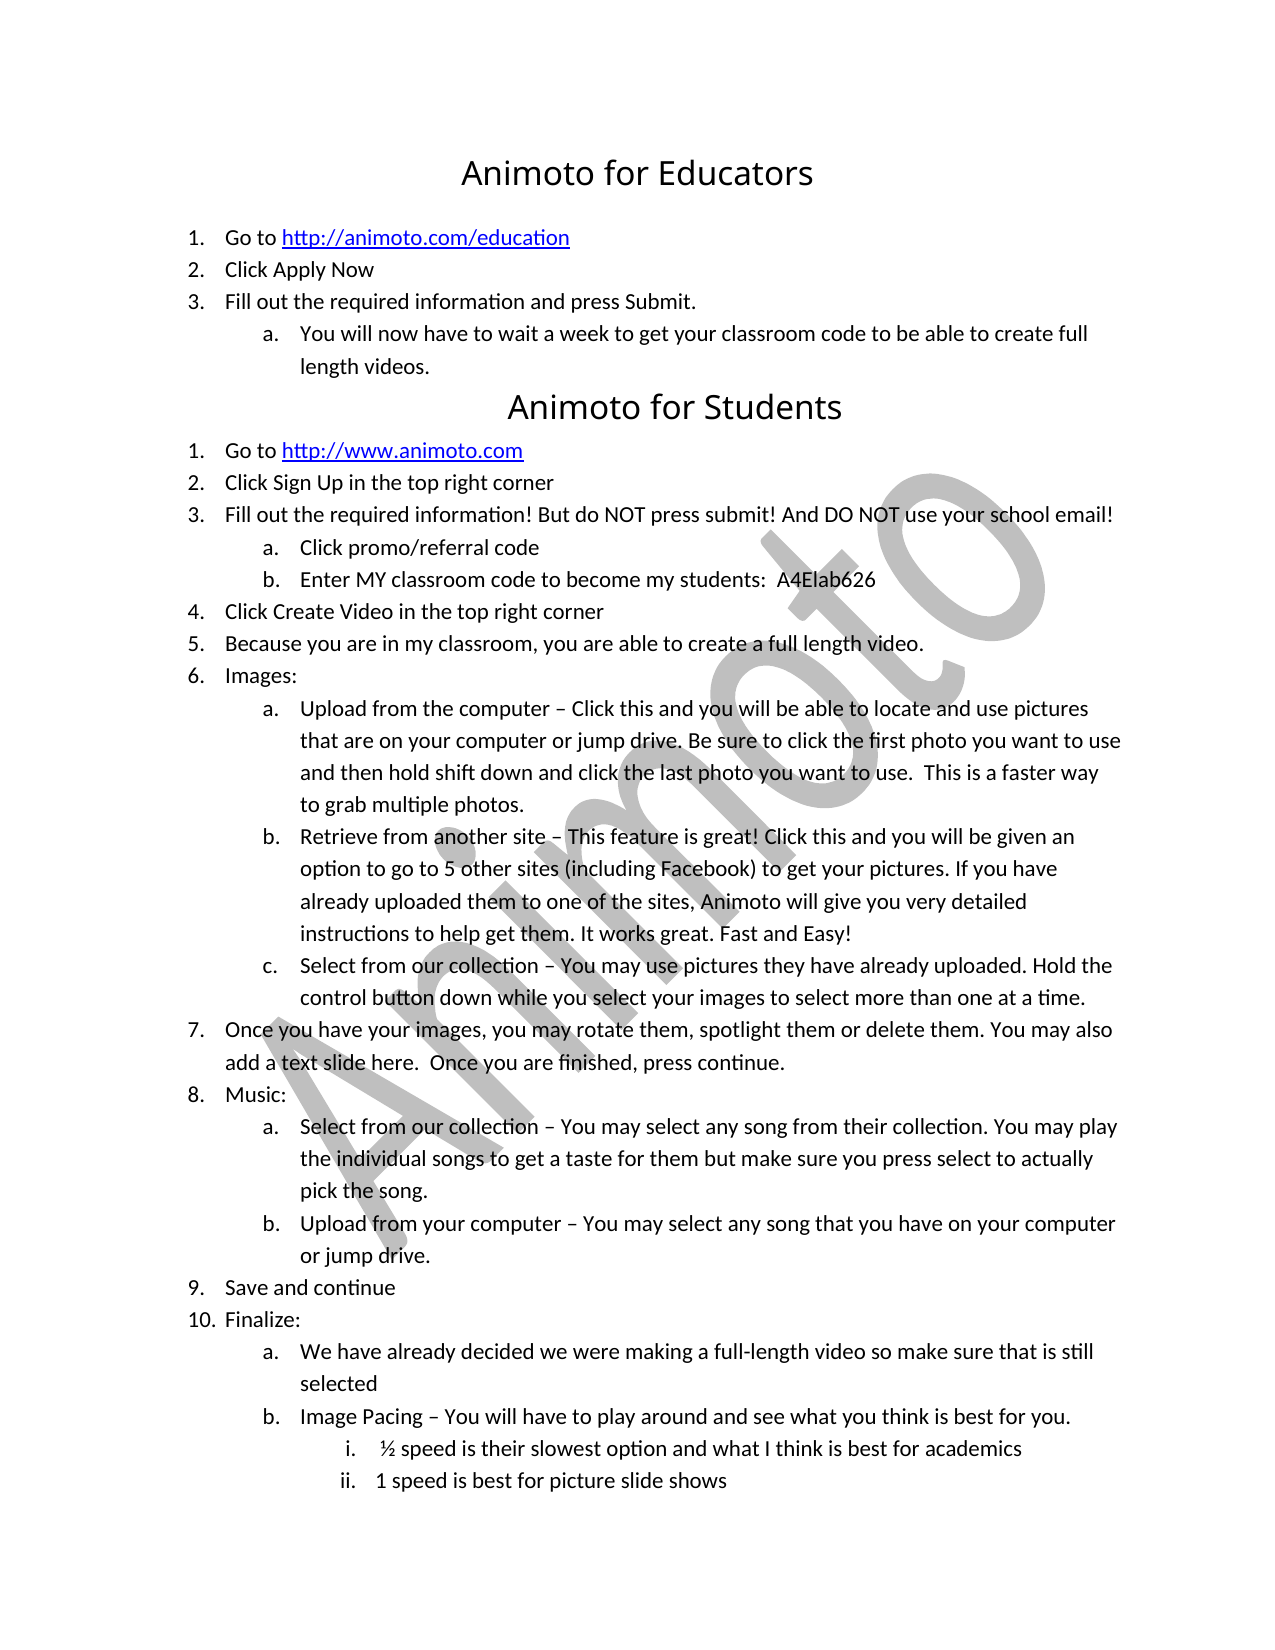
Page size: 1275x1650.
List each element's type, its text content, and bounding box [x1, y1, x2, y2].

list Go to http://www.animoto.com [187, 436, 1125, 464]
list Click Create Video in the top right corner [187, 597, 1125, 625]
list Upload from your computer – You may select any song that you have on your computer or jump drive. [262, 1209, 1125, 1269]
list Click Sign Up in the top right corner [187, 468, 1125, 496]
list Images: [187, 661, 1125, 689]
list Enter MY classroom code to become my students: A4Elab626 [262, 565, 1125, 593]
list Retrieve from another site – This feature is great! Click this and you will be given an option to go to 5 other sites (including Facebook) to get your pictures. If you have already uploaded them to one of the sites, Animoto will give you very detailed instructions to help get them. It works great. Fast and Easy! [262, 822, 1125, 947]
list Animoto for Students [225, 384, 1125, 429]
list Upload from the computer – Click this and you will be able to locate and use pictures that are on your computer or jump drive. Be sure to click the first photo you want to use and then hold shift down and click the last photo you want to use. This is a faster way to grab multiple photos. [262, 694, 1125, 818]
list Because you are in my classroom, you are able to create a full length video. [187, 629, 1125, 657]
list You will now have to wait a week to get your classroom code to be able to create full length videos. [262, 319, 1125, 380]
text Animoto for Educators [150, 150, 1125, 195]
list Save and continue [187, 1273, 1125, 1301]
list ½ speed is their slowest option and what I think is best for academics [356, 1434, 1125, 1462]
list Music: [187, 1080, 1125, 1108]
list Click promo/referral code [262, 533, 1125, 561]
list Click Apply Now [187, 255, 1125, 283]
list We have already decided we were making a full-length video so make sure that is still selected [262, 1337, 1125, 1398]
list Image Pacing – You will have to play around and see what you think is best for you. [262, 1402, 1125, 1430]
list Fill out the required information and press Submit. [187, 287, 1125, 315]
list Select from our collection – You may select any song from their collection. You may play the individual songs to get a taste for them but make sure you press select to actually pick the song. [262, 1112, 1125, 1204]
list Go to http://animoto.com/education [187, 223, 1125, 251]
list Once you have your images, you may rotate them, spotlight them or delete them. You may also add a text slide here. Once you are finished, press continue. [187, 1016, 1125, 1076]
list 1 speed is best for picture slide shows [356, 1466, 1125, 1494]
list Fill out the required information! But do NOT press submit! And DO NOT use your school email! [187, 501, 1125, 528]
list Select from our collection – You may use pictures they have already uploaded. Hold the control button down while you select your images to select more than one at a time. [262, 951, 1125, 1011]
list Finalize: [187, 1305, 1125, 1333]
